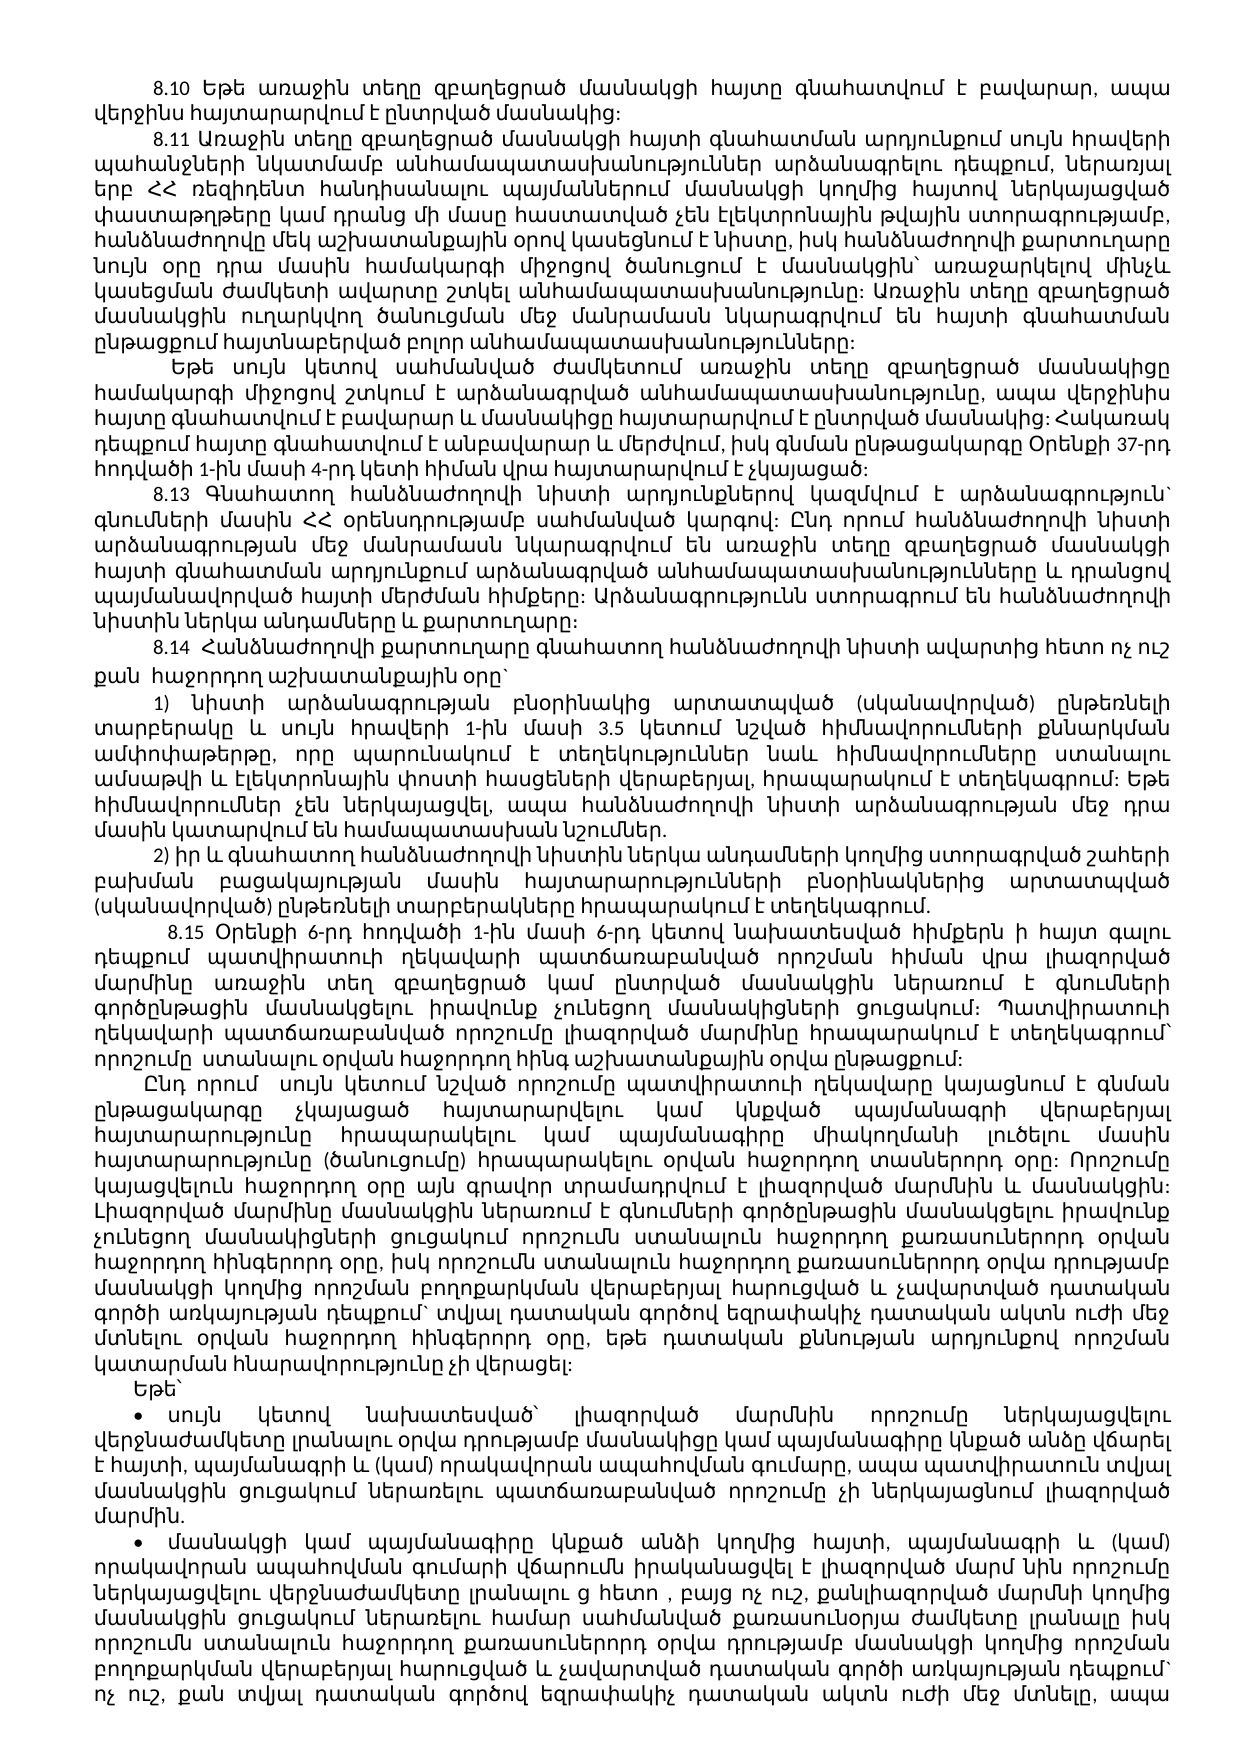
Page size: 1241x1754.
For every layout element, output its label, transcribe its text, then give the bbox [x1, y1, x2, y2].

text 8.10 Եթե առաջին տեղը զբաղեցրած մասնակցի հայտը գնահատվում է բավարար, ապա վերջինս հայտարարվում է ընտրված մասնակից: [94, 75, 1171, 126]
text • սույն կետով նախատեսված՝ լիազորված մարմնին որոշումը ներկայացվելու վերջնաժամկետը լրանալու օրվա դրությամբ մասնակիցը կամ պայմանագիրը կնքած անձը վճարել է հայտի, պայմանագրի և (կամ) որակավորան ապահովման գումարը, ապա պատվիրատուն տվյալ մասնակցին ցուցակում ներառելու պատճառաբանված որոշումը չի ներկայացնում լիազորված մարմին. [94, 1402, 1171, 1529]
text Ընդ որում սույն կետում նշված որոշումը պատվիրատուի ղեկավարը կայացնում է գնման ընթացակարգը չկայացած հայտարարվելու կամ կնքված պայմանագրի վերաբերյալ հայտարարությունը հրապարակելու կամ պայմանագիրը միակողմանի լուծելու մասին հայտարարությունը (ծանուցումը) հրապարակելու օրվան հաջորդող տասներորդ օրը: Որոշումը կայացվելուն հաջորդող օրը այն գրավոր տրամադրվում է լիազորված մարմնին և մասնակցին: Լիազորված մարմինը մասնակցին ներառում է գնումների գործընթացին մասնակցելու իրավունք չունեցող մասնակիցների ցուցակում որոշումն ստանալուն հաջորդող քառասուներորդ օրվան հաջորդող հինգերորդ օրը, իսկ որոշումն ստանալուն հաջորդող քառասուներորդ օրվա դրությամբ մասնակցի կողմից որոշման բողոքարկման վերաբերյալ հարուցված և չավարտված դատական գործի առկայության դեպքում` տվյալ դատական գործով եզրափակիչ դատական ակտն ուժի մեջ մտնելու օրվան հաջորդող հինգերորդ օրը, եթե դատական քննության արդյունքով որոշման կատարման հնարավորությունը չի վերացել: [94, 1071, 1171, 1376]
text Եթե սույն կետով սահմանված ժամկետում առաջին տեղը զբաղեցրած մասնակիցը համակարգի միջոցով շտկում է արձանագրված անհամապատասխանությունը, ապա վերջինիս հայտը գնահատվում է բավարար և մասնակիցը հայտարարվում է ընտրված մասնակից: Հակառակ դեպքում հայտը գնահատվում է անբավարար և մերժվում, իսկ գնման ընթացակարգը Օրենքի 37-րդ հոդվածի 1-ին մասի 4-րդ կետի հիման վրա հայտարարվում է չկայացած: [94, 354, 1171, 482]
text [94, 1529, 1171, 1707]
text 8.15 Օրենքի 6-րդ հոդվածի 1-ին մասի 6-րդ կետով նախատեսված հիմքերն ի հայտ գալու դեպքում պատվիրատուի ղեկավարի պատճառաբանված որոշման հիման վրա լիազորված մարմինը առաջին տեղ զբաղեցրած կամ ընտրված մասնակցին ներառում է գնումների գործընթացին մասնակցելու իրավունք չունեցող մասնակիցների ցուցակում։ Պատվիրատուի ղեկավարի պատճառաբանված որոշումը լիազորված մարմինը հրապարակում է տեղեկագրում՝ որոշումը ստանալու օրվան հաջորդող հինգ աշխատանքային օրվա ընթացքում: [94, 919, 1171, 1071]
text 1) նիստի արձանագրության բնօրինակից արտատպված (սկանավորված) ընթեռնելի տարբերակը և սույն հրավերի 1-ին մասի 3.5 կետում նշված հիմնավորումների քննարկման ամփոփաթերթը, որը պարունակում է տեղեկություններ նաև հիմնավորումները ստանալու ամսաթվի և էլեկտրոնային փոստի հասցեների վերաբերյալ, հրապարակում է տեղեկագրում: Եթե հիմնավորումներ չեն ներկայացվել, ապա հանձնաժողովի նիստի արձանագրության մեջ դրա մասին կատարվում են համապատասխան նշումներ. [94, 690, 1171, 843]
text 8.14 Հանձնաժողովի քարտուղարը գնահատող հանձնաժողովի նիստի ավարտից հետո ոչ ուշ քան հաջորդող աշխատանքային օրը` [94, 634, 1171, 690]
text 8.11 Առաջին տեղը զբաղեցրած մասնակցի հայտի գնահատման արդյունքում սույն հրավերի պահանջների նկատմամբ անհամապատասխանություններ արձանագրելու դեպքում, ներառյալ երբ ՀՀ ռեզիդենտ հանդիսանալու պայմաններում մասնակցի կողմից հայտով ներկայացված փաստաթղթերը կամ դրանց մի մասը հաստատված չեն էլեկտրոնային թվային ստորագրությամբ, հանձնաժողովը մեկ աշխատանքային օրով կասեցնում է նիստը, իսկ հանձնաժողովի քարտուղարը նույն օրը դրա մասին համակարգի միջոցով ծանուցում է մասնակցին՝ առաջարկելով մինչև կասեցման ժամկետի ավարտը շտկել անհամապատասխանությունը: Առաջին տեղը զբաղեցրած մասնակցին ուղարկվող ծանուցման մեջ մանրամասն նկարագրվում են հայտի գնահատման ընթացքում հայտնաբերված բոլոր անհամապատասխանությունները: [94, 126, 1171, 354]
text 8.13 Գնահատող հանձնաժողովի նիստի արդյունքներով կազմվում է արձանագրություն` գնումների մասին ՀՀ օրենսդրությամբ սահմանված կարգով: Ընդ որում հանձնաժողովի նիստի արձանագրության մեջ մանրամասն նկարագրվում են առաջին տեղը զբաղեցրած մասնակցի հայտի գնահատման արդյունքում արձանագրված անհամապատասխանությունները և դրանցով պայմանավորված հայտի մերժման հիմքերը: Արձանագրությունն ստորագրում են հանձնաժողովի նիստին ներկա անդամները և քարտուղարը։ [94, 482, 1171, 634]
text Եթե՝ [94, 1376, 1171, 1402]
text 2) իր և գնահատող հանձնաժողովի նիստին ներկա անդամների կողմից ստորագրված շահերի բախման բացակայության մասին հայտարարությունների բնօրինակներից արտատպված (սկանավորված) ընթեռնելի տարբերակները հրապարակում է տեղեկագրում. [94, 843, 1171, 919]
